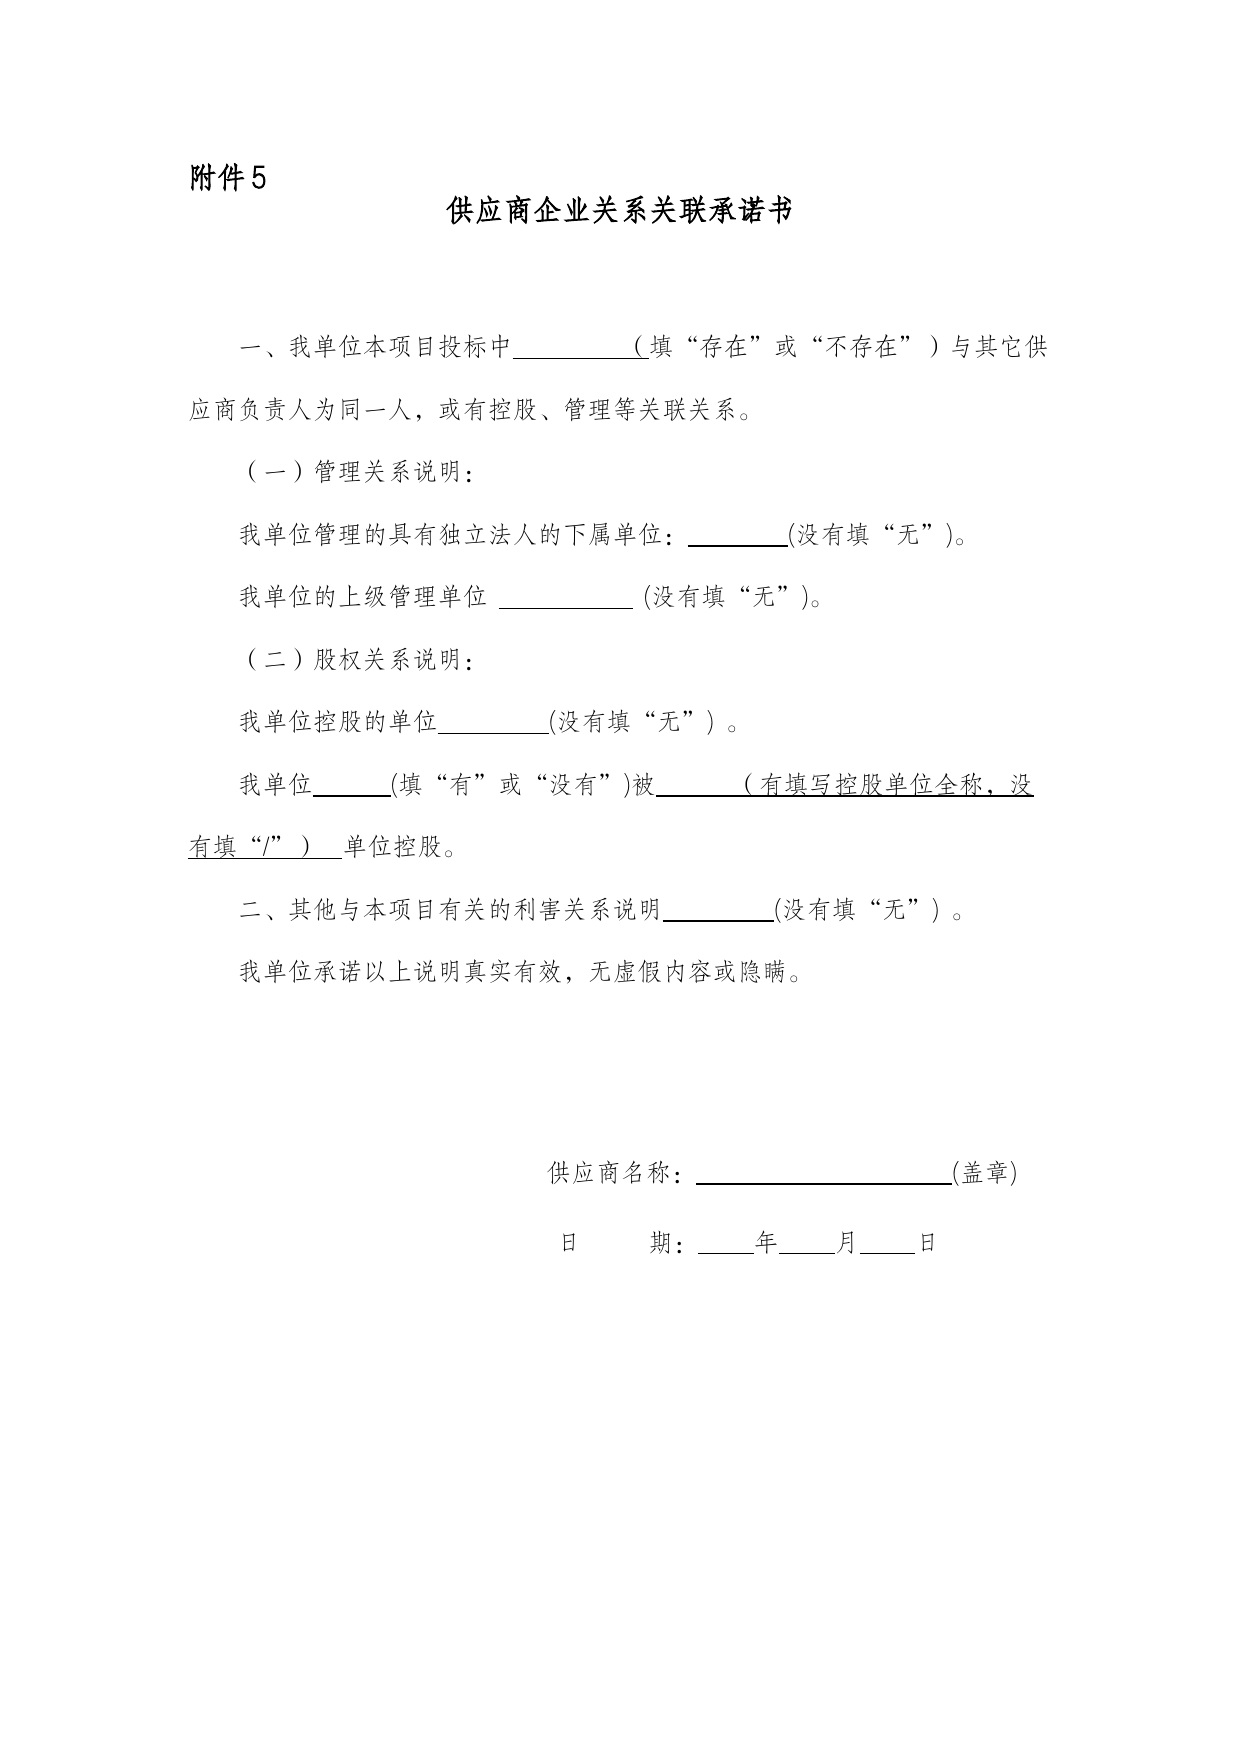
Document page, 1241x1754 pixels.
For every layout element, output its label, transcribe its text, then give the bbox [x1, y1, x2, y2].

text 一、我单位本项目投标中 （填“存在”或“不存在”）与其它供应商负责人为同一人，或有控股、管理等关联关系。 [187, 306, 1053, 431]
text 二、其他与本项目有关的利害关系说明 (没有填“无”) 。 [187, 868, 1053, 931]
text 供应商名称： (盖章) 日 期： 年 月 日 [187, 1160, 1053, 1257]
text 附件5 [187, 162, 1053, 194]
text 我单位承诺以上说明真实有效，无虚假内容或隐瞒。 [187, 931, 1053, 993]
text 我单位控股的单位 (没有填“无”) 。 [187, 681, 1053, 743]
text 我单位 (填“有”或“没有”)被 （有填写控股单位全称，没有填“/”） 单位控股。 [187, 743, 1053, 868]
text 供应商企业关系关联承诺书 [187, 194, 1053, 227]
text 我单位的上级管理单位 (没有填“无”)。 [187, 556, 1053, 618]
text 我单位管理的具有独立法人的下属单位： (没有填“无”)。 [187, 493, 1053, 556]
text （二）股权关系说明： [187, 618, 1053, 681]
text （一）管理关系说明： [187, 431, 1053, 493]
